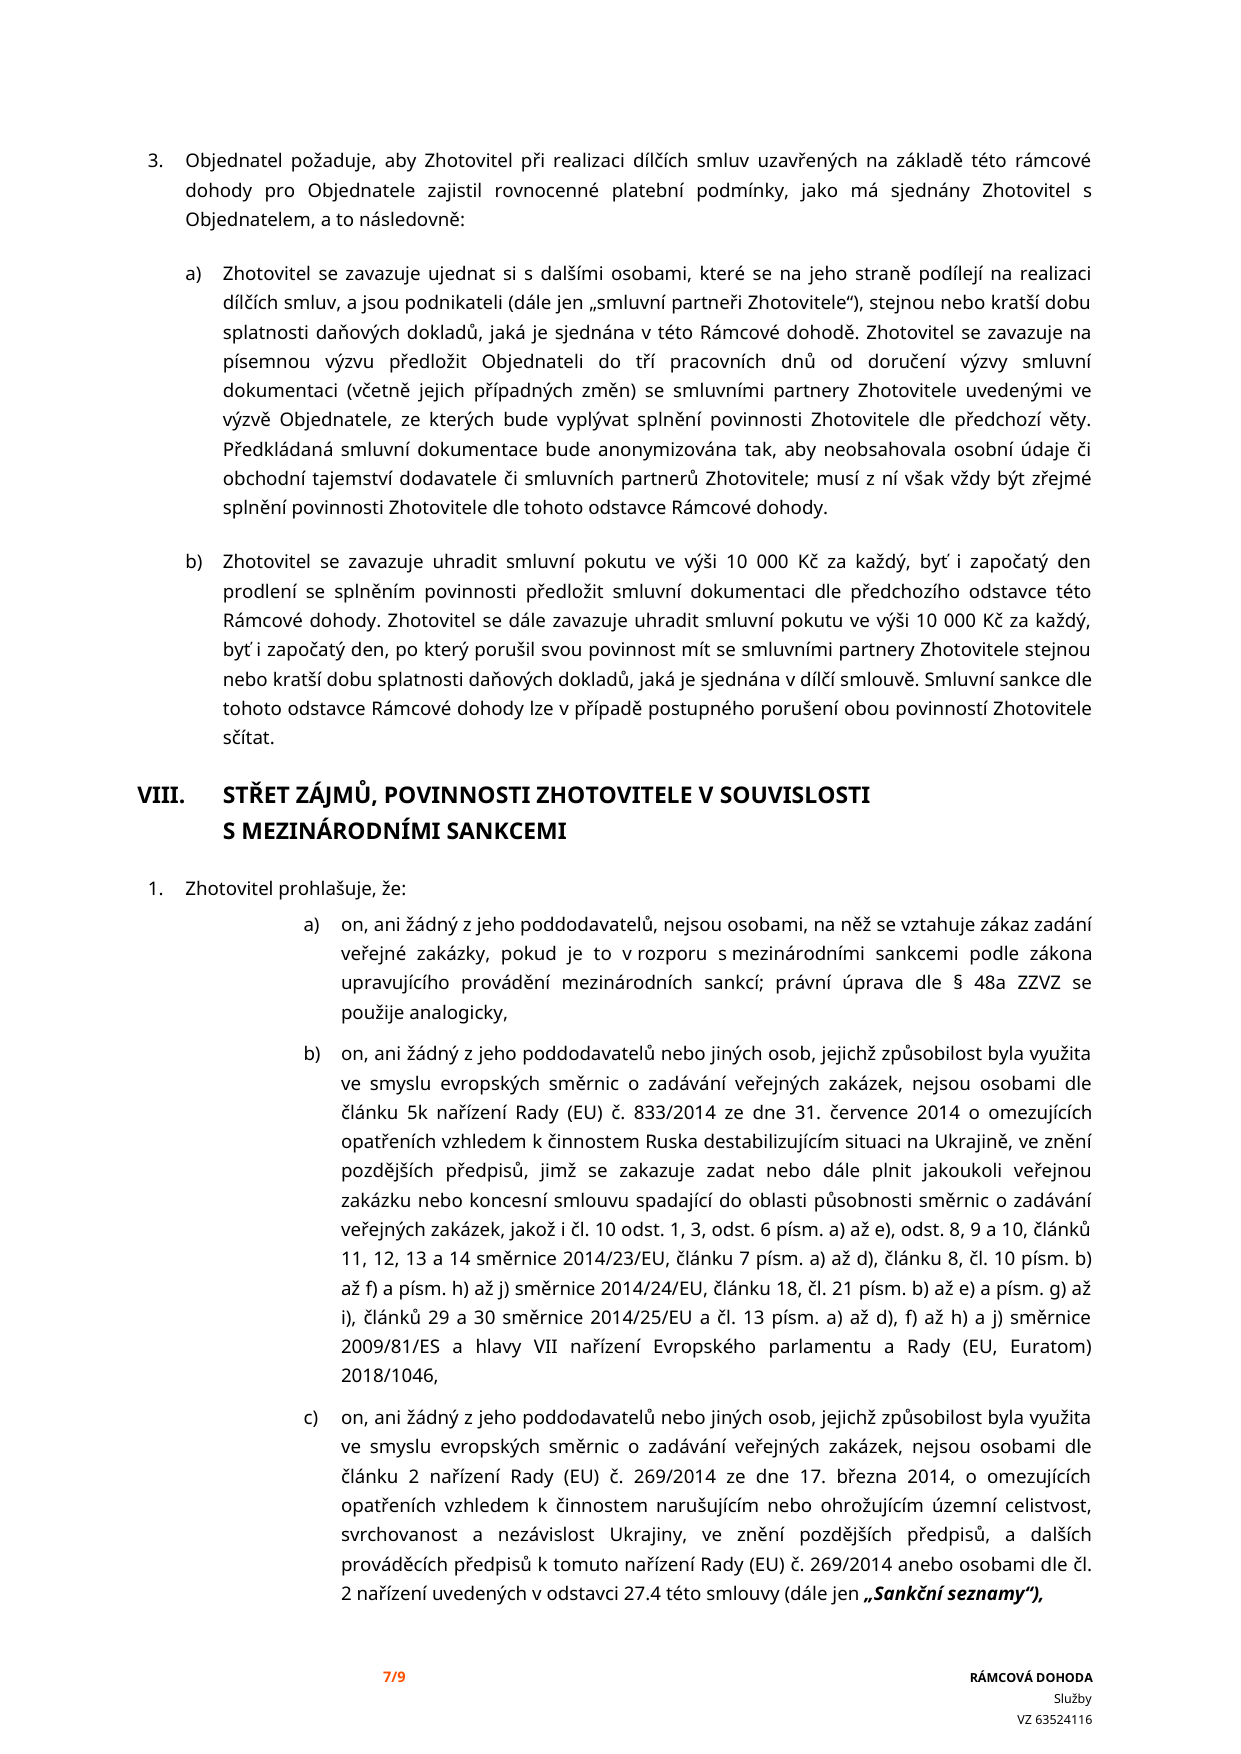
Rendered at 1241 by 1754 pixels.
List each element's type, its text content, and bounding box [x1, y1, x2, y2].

text on, ani žádný z jeho poddodavatelů nebo jiných osob, jejichž způsobilost byla využita ve smyslu evropských směrnic o zadávání veřejných zakázek, nejsou osobami dle článku 5k nařízení Rady (EU) č. 833/2014 ze dne 31. července 2014 o omezujících opatřeních vzhledem k činnostem Ruska destabilizujícím situaci na Ukrajině, ve znění pozdějších předpisů, jimž se zakazuje zadat nebo dále plnit jakoukoli veřejnou zakázku nebo koncesní smlouvu spadající do oblasti působnosti směrnic o zadávání veřejných zakázek, jakož i čl. 10 odst. 1, 3, odst. 6 písm. a) až e), odst. 8, 9 a 10, článků 11, 12, 13 a 14 směrnice 2014/23/EU, článku 7 písm. a) až d), článku 8, čl. 10 písm. b) až f) a písm. h) až j) směrnice 2014/24/EU, článku 18, čl. 21 písm. b) až e) a písm. g) až i), článků 29 a 30 směrnice 2014/25/EU a čl. 13 písm. a) až d), f) až h) a j) směrnice 2009/81/ES a hlavy VII nařízení Evropského parlamentu a Rady (EU, Euratom) 2018/1046, [303, 1041, 1093, 1388]
list Zhotovitel se zavazuje ujednat si s dalšími osobami, které se na jeho straně podílejí na realizaci dílčích smluv, a jsou podnikateli (dále jen „smluvní partneři Zhotovitele“), stejnou nebo kratší dobu splatnosti daňových dokladů, jaká je sjednána v této Rámcové dohodě. Zhotovitel se zavazuje na písemnou výzvu předložit Objednateli do tří pracovních dnů od doručení výzvy smluvní dokumentaci (včetně jejich případných změn) se smluvními partnery Zhotovitele uvedenými ve výzvě Objednatele, ze kterých bude vyplývat splnění povinnosti Zhotovitele dle předchozí věty. Předkládaná smluvní dokumentace bude anonymizována tak, aby neobsahovala osobní údaje či obchodní tajemství dodavatele či smluvních partnerů Zhotovitele; musí z ní však vždy být zřejmé splnění povinnosti Zhotovitele dle tohoto odstavce Rámcové dohody. [185, 260, 1093, 520]
list Zhotovitel prohlašuje, že: [148, 876, 1093, 901]
text on, ani žádný z jeho poddodavatelů nebo jiných osob, jejichž způsobilost byla využita ve smyslu evropských směrnic o zadávání veřejných zakázek, nejsou osobami dle článku 2 nařízení Rady (EU) č. 269/2014 ze dne 17. března 2014, o omezujících opatřeních vzhledem k činnostem narušujícím nebo ohrožujícím územní celistvost, svrchovanost a nezávislost Ukrajiny, ve znění pozdějších předpisů, a dalších prováděcích předpisů k tomuto nařízení Rady (EU) č. 269/2014 anebo osobami dle čl. 2 nařízení uvedených v odstavci 27.4 této smlouvy (dále jen „Sankční seznamy“), [303, 1404, 1093, 1606]
list Zhotovitel se zavazuje uhradit smluvní pokutu ve výši 10 000 Kč za každý, byť i započatý den prodlení se splněním povinnosti předložit smluvní dokumentaci dle předchozího odstavce této Rámcové dohody. Zhotovitel se dále zavazuje uhradit smluvní pokutu ve výši 10 000 Kč za každý, byť i započatý den, po který porušil svou povinnost mít se smluvními partnery Zhotovitele stejnou nebo kratší dobu splatnosti daňových dokladů, jaká je sjednána v dílčí smlouvě. Smluvní sankce dle tohoto odstavce Rámcové dohody lze v případě postupného porušení obou povinností Zhotovitele sčítat. [185, 549, 1093, 750]
list Objednatel požaduje, aby Zhotovitel při realizaci dílčích smluv uzavřených na základě této rámcové dohody pro Objednatele zajistil rovnocenné platební podmínky, jako má sjednány Zhotovitel s Objednatelem, a to následovně: [148, 148, 1093, 232]
text on, ani žádný z jeho poddodavatelů, nejsou osobami, na něž se vztahuje zákaz zadání veřejné zakázky, pokud je to v rozporu s mezinárodními sankcemi podle zákona upravujícího provádění mezinárodních sankcí; právní úprava dle § 48a ZZVZ se použije analogicky, [303, 911, 1093, 1024]
list STŘET ZÁJMŮ, POVINNOSTI ZHOTOVITELE V SOUVISLOSTI S MEZINÁRODNÍMI SANKCEMI [185, 779, 1093, 846]
